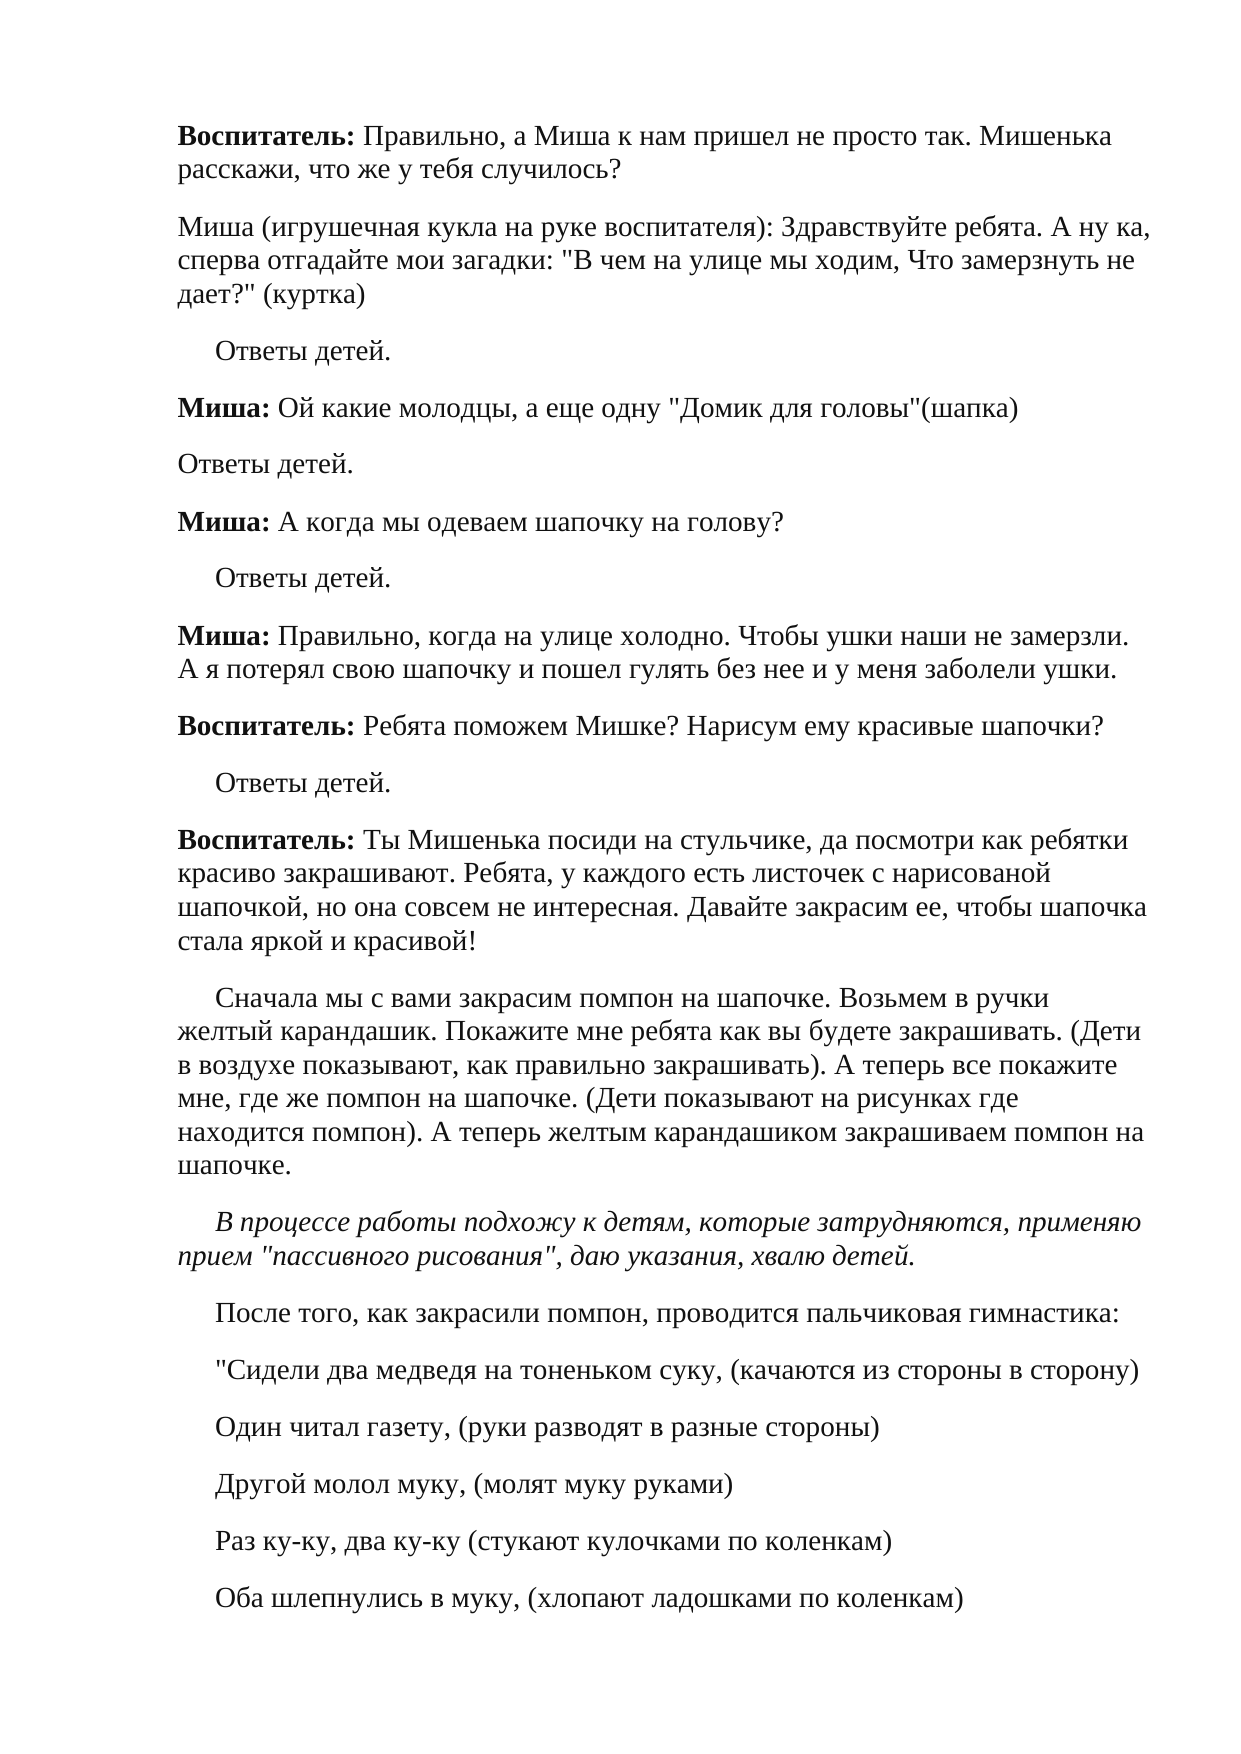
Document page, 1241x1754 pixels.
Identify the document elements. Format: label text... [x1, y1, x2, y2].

text Ответы детей. [177, 333, 1152, 366]
text Воспитатель: Ребята поможем Мишке? Нарисум ему красивые шапочки? [177, 708, 1152, 742]
text Миша: Ой какие молодцы, а еще одну "Домик для головы"(шапка) [177, 390, 1152, 423]
text В процессе работы подхожу к детям, которые затрудняются, применяю прием "пассивного рисования", даю указания, хвалю детей. [177, 1204, 1152, 1271]
text Другой молол муку, (молят муку руками) [177, 1466, 1152, 1499]
text Воспитатель: Ты Мишенька посиди на стульчике, да посмотри как ребятки красиво закрашивают. Ребята, у каждого есть листочек с нарисованой шапочкой, но она совсем не интересная. Давайте закрасим ее, чтобы шапочка стала яркой и красивой! [177, 822, 1152, 956]
text После того, как закрасили помпон, проводится пальчиковая гимнастика: [177, 1295, 1152, 1328]
text Оба шлепнулись в муку, (хлопают ладошками по коленкам) [177, 1580, 1152, 1613]
text "Сидели два медведя на тоненьком суку, (качаются из стороны в сторону) [177, 1352, 1152, 1385]
text Сначала мы с вами закрасим помпон на шапочке. Возьмем в ручки желтый карандашик. Покажите мне ребята как вы будете закрашивать. (Дети в воздухе показывают, как правильно закрашивать). А теперь все покажите мне, где же помпон на шапочке. (Дети показывают на рисунках где находится помпон). А теперь желтым карандашиком закрашиваем помпон на шапочке. [177, 980, 1152, 1181]
text Один читал газету, (руки разводят в разные стороны) [177, 1409, 1152, 1442]
text Воспитатель: Правильно, а Миша к нам пришел не просто так. Мишенька расскажи, что же у тебя случилось? [177, 118, 1152, 185]
text Миша (игрушечная кукла на руке воспитателя): Здравствуйте ребята. А ну ка, сперва отгадайте мои загадки: "В чем на улице мы ходим, Что замерзнуть не дает?" (куртка) [177, 209, 1152, 309]
text Миша: Правильно, когда на улице холодно. Чтобы ушки наши не замерзли. А я потерял свою шапочку и пошел гулять без нее и у меня заболели ушки. [177, 618, 1152, 685]
text Ответы детей. [177, 765, 1152, 799]
text Ответы детей. [177, 561, 1152, 594]
text Миша: А когда мы одеваем шапочку на голову? [177, 504, 1152, 537]
text Ответы детей. [177, 447, 1152, 480]
text Раз ку-ку, два ку-ку (стукают кулочками по коленкам) [177, 1523, 1152, 1556]
